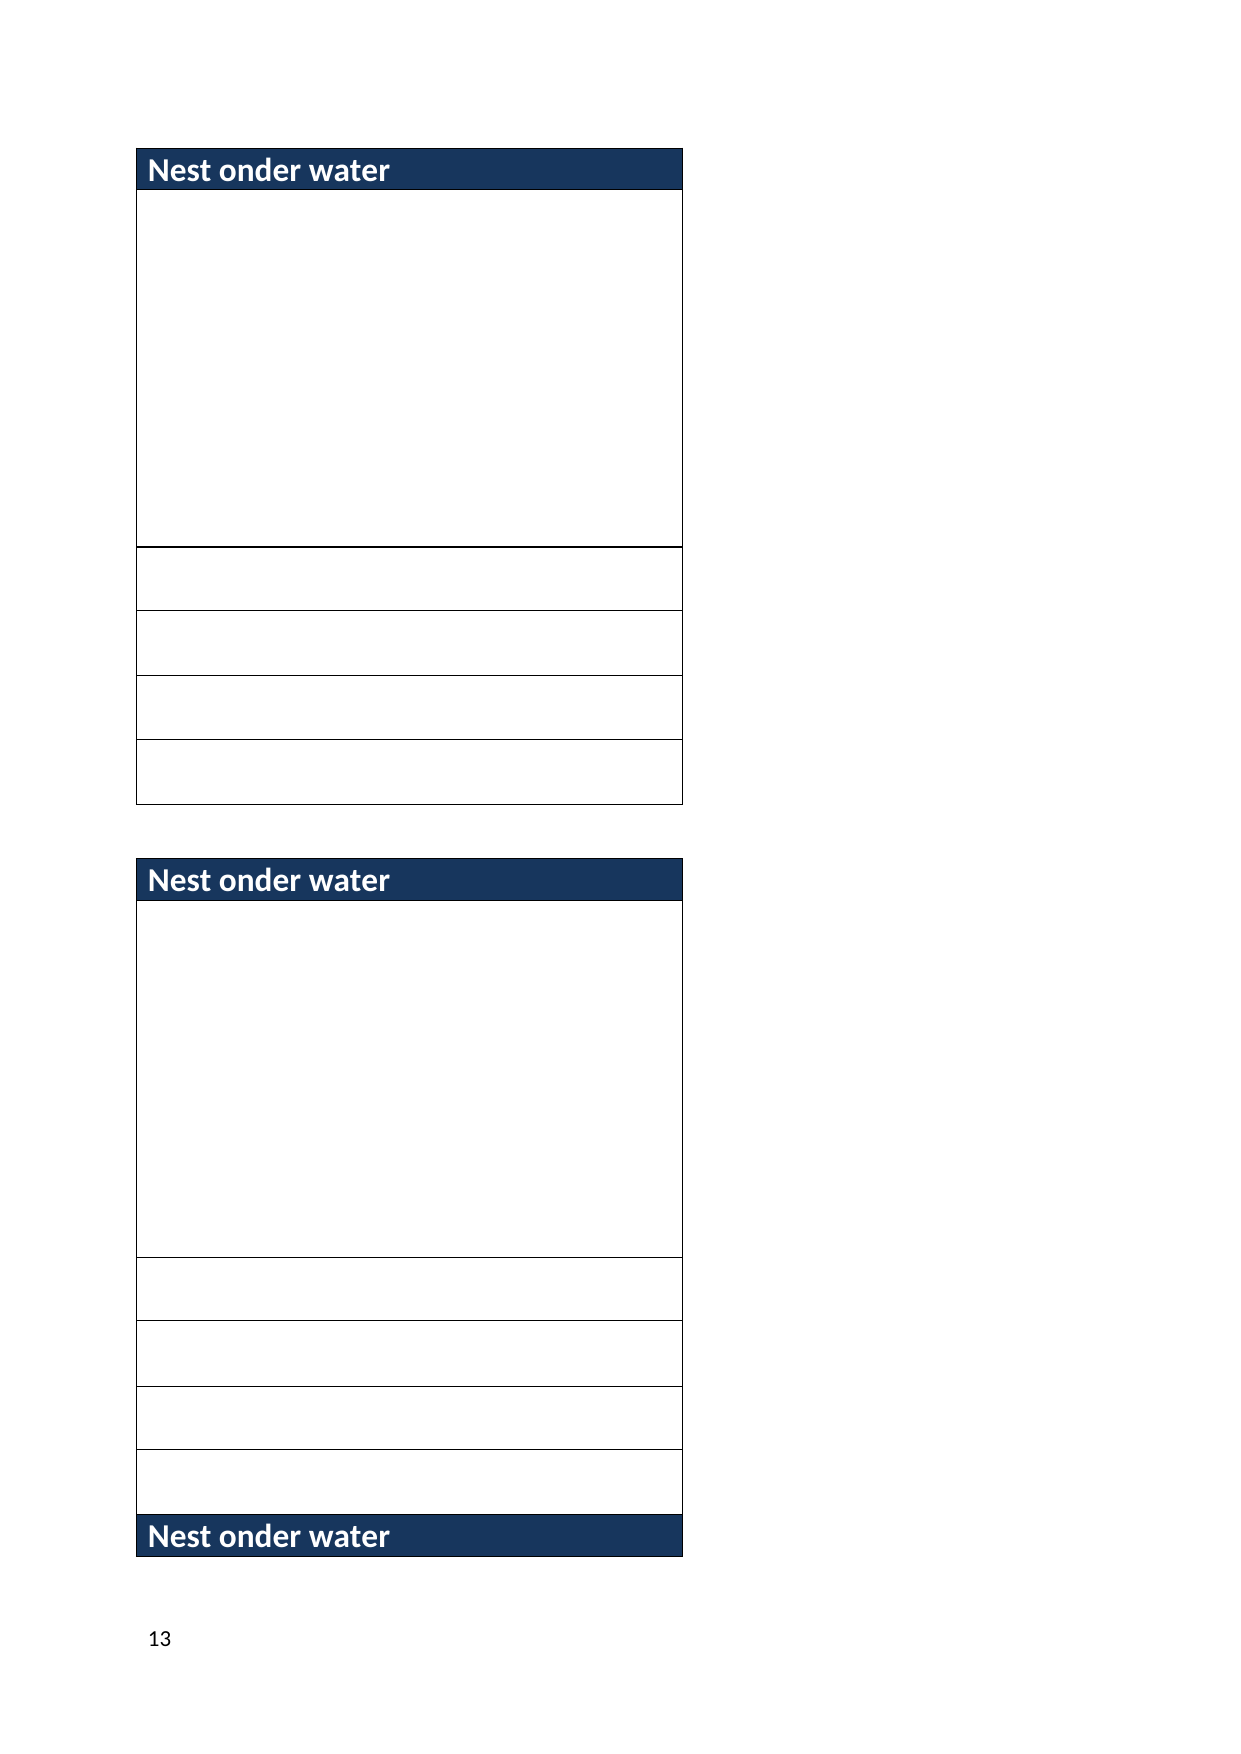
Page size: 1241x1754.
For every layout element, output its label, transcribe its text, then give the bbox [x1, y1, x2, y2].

table_cell [137, 901, 682, 1257]
table_header Nest onder water [137, 859, 682, 900]
table_cell [137, 1387, 682, 1449]
table_cell [137, 548, 682, 610]
table_cell Nest onder water [137, 1515, 682, 1556]
table_cell [137, 1321, 682, 1386]
table_header Nest onder water [137, 149, 682, 189]
table_cell [137, 676, 682, 739]
table_cell [137, 190, 682, 546]
table_cell [137, 1450, 682, 1514]
table_cell [137, 1258, 682, 1320]
table_cell [137, 611, 682, 675]
table_cell [137, 740, 682, 804]
